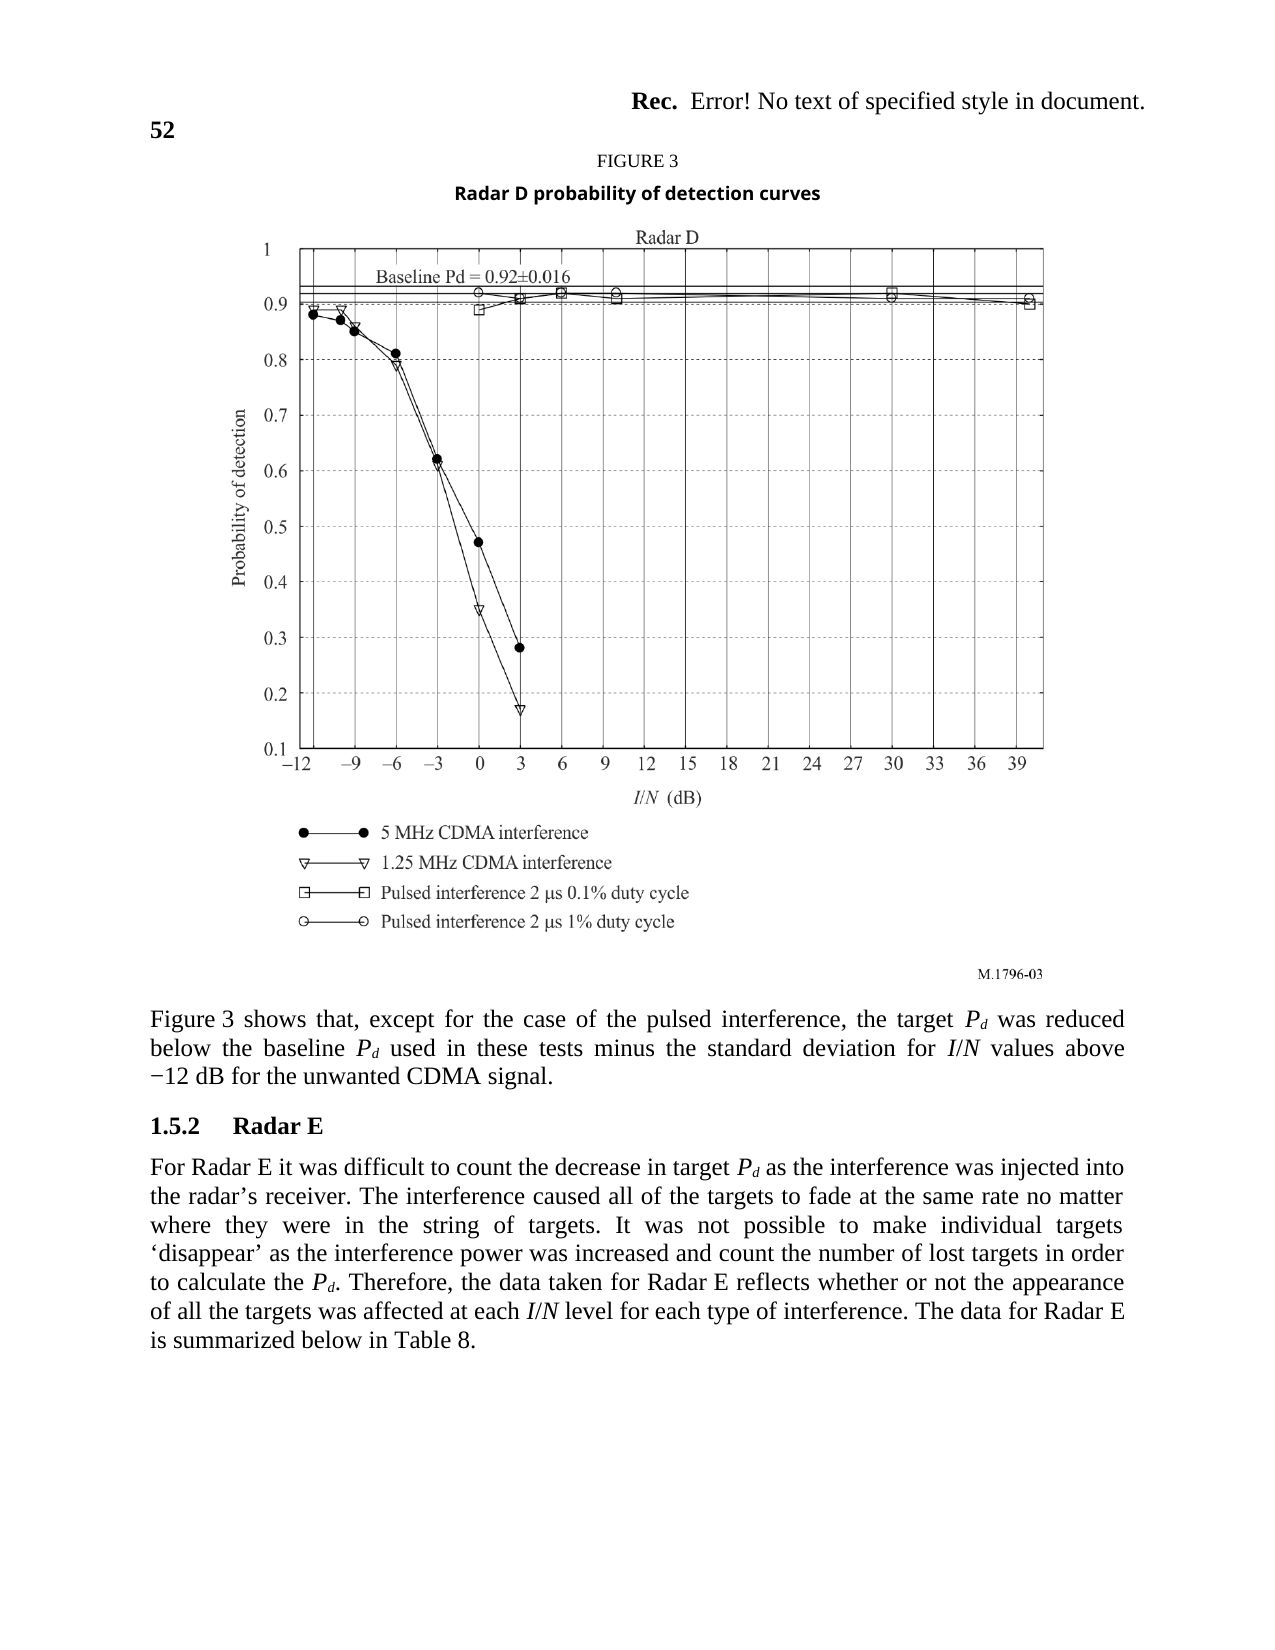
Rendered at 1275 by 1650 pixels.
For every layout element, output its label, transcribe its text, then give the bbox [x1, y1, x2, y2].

text For Radar E it was difficult to count the decrease in target Pd as the interference was injected into the radar’s receiver. The interference caused all of the targets to fade at the same rate no matter where they were in the string of targets. It was not possible to make individual targets ‘disappear’ as the interference power was increased and count the number of lost targets in order to calculate the Pd. Therefore, the data taken for Radar E reflects whether or not the appearance of all the targets was affected at each I/N level for each type of interference. The data for Radar E is summarized below in Table 8. [150, 1152, 1125, 1353]
text Figure 3 shows that, except for the case of the pulsed interference, the target Pd was reduced below the baseline Pd used in these tests minus the standard deviation for I/N values above −12 dB for the unwanted CDMA signal. [150, 1004, 1125, 1090]
text 1.5.2 Radar E [150, 1111, 1125, 1140]
text Radar D probability of detection curves [150, 180, 1125, 205]
text Figure 3 [150, 150, 1125, 172]
picture [231, 230, 1044, 979]
